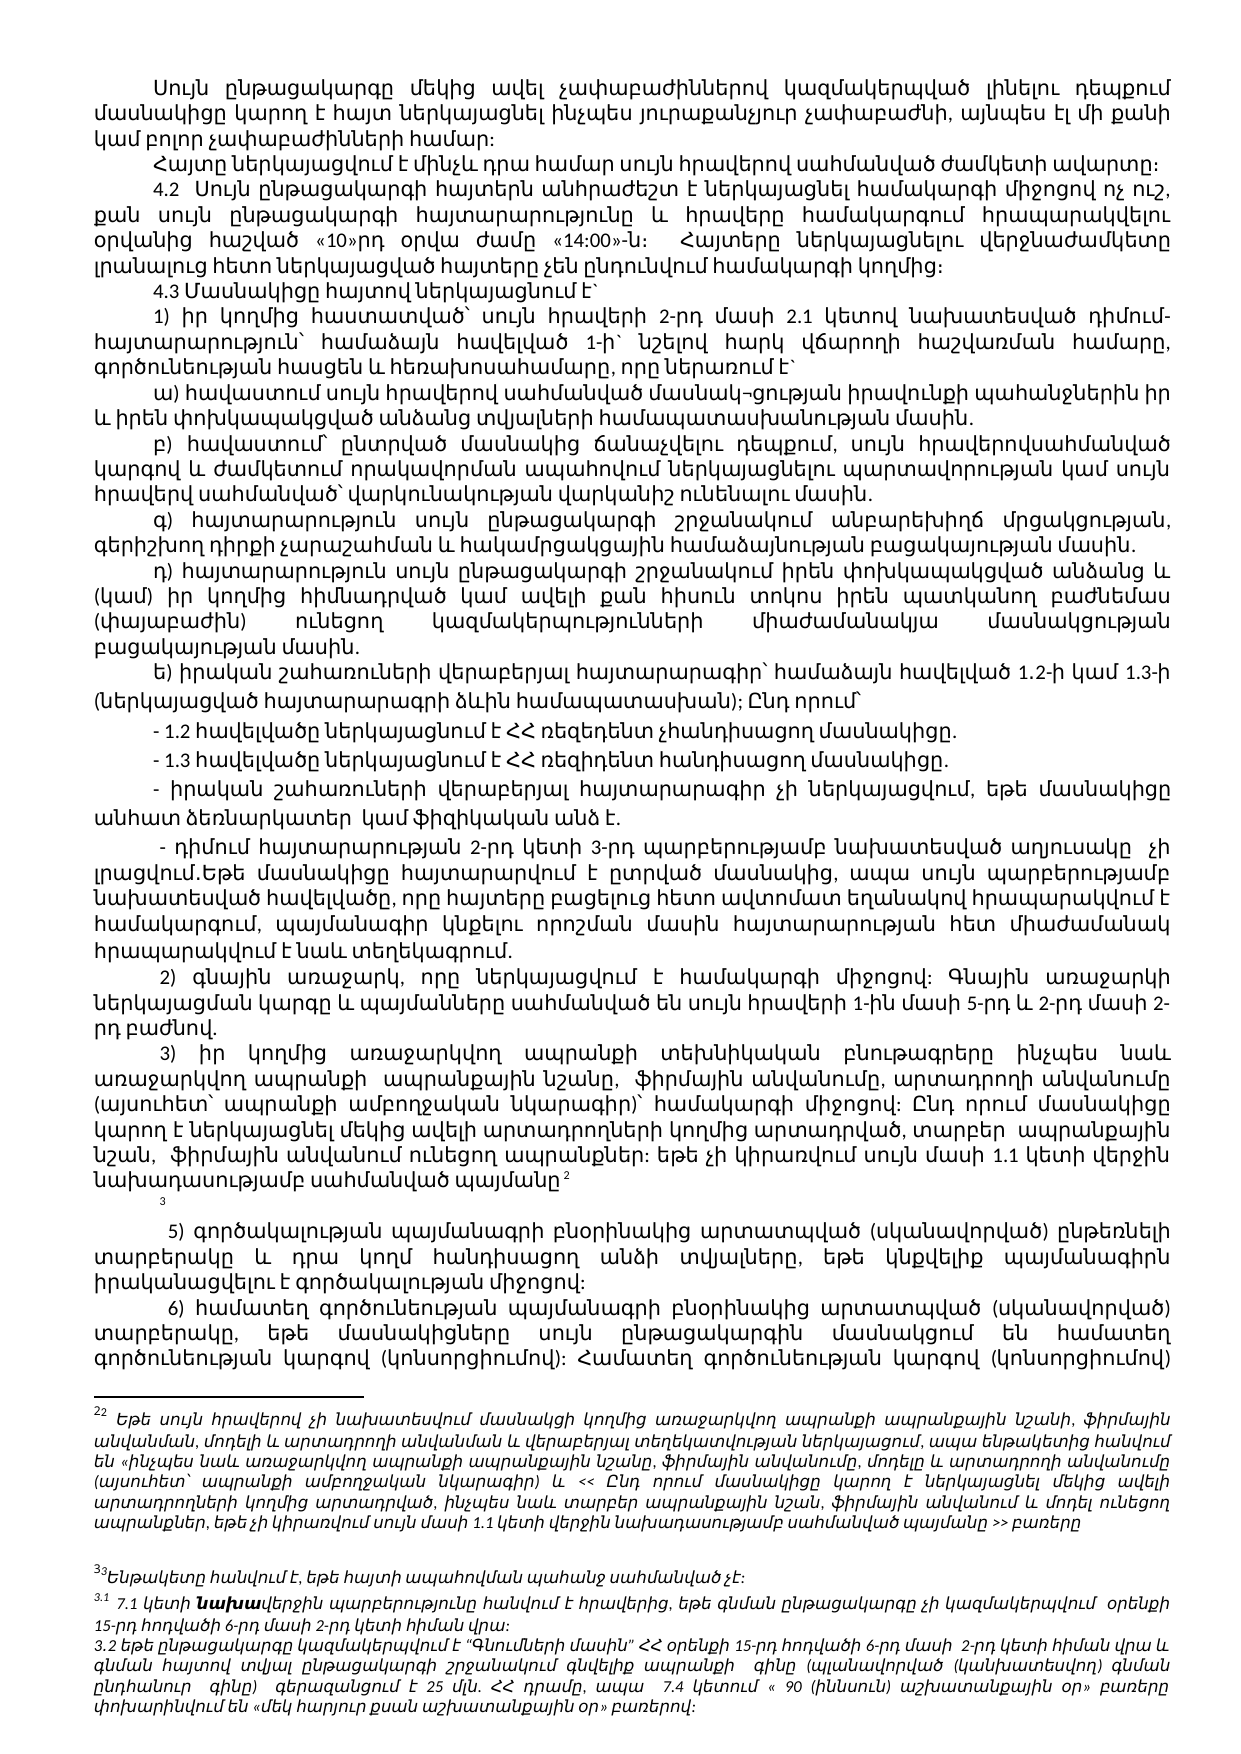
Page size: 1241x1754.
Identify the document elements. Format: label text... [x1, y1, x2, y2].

text - 1.2 հավելվածը ներկայացնում է ՀՀ ռեզեդենտ չհանդիսացող մասնակիցը. [94, 718, 1171, 743]
text 3 [94, 1193, 1171, 1218]
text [94, 1295, 1171, 1371]
text - 1.3 հավելվածը ներկայացնում է ՀՀ ռեզիդենտ հանդիսացող մասնակիցը. [94, 747, 1171, 772]
text 4.3 Մասնակիցը հայտով ներկայացնում է` [94, 278, 1171, 304]
text 1) իր կողմից հաստատված՝ սույն հրավերի 2-րդ մասի 2.1 կետով նախատեսված դիմում-հայտարարություն՝ համաձայն հավելված 1-ի` նշելով հարկ վճարողի հաշվառման համարը, գործունեության հասցեն և հեռախոսահամարը, որը ներառում է` [94, 304, 1171, 380]
text 3) իր կողմից առաջարկվող ապրանքի տեխնիկական բնութագրերը ինչպես նաև առաջարկվող ապրանքի ապրանքային նշանը, ֆիրմային անվանումը, արտադրողի անվանումը (այսուհետ՝ ապրանքի ամբողջական նկարագիր)՝ համակարգի միջոցով: Ընդ որում մասնակիցը կարող է ներկայացնել մեկից ավելի արտադրողների կողմից արտադրված, տարբեր ապրանքային նշան, ֆիրմային անվանում ունեցող ապրանքներ: եթե չի կիրառվում սույն մասի 1.1 կետի վերջին նախադասությամբ սահմանված պայմանը 2 [94, 1041, 1171, 1193]
text Հայտը ներկայացվում է մինչև դրա համար սույն հրավերով սահմանված ժամկետի ավարտը։ [94, 151, 1171, 177]
text 4.2 Սույն ընթացակարգի հայտերն անհրաժեշտ է ներկայացնել համակարգի միջոցով ոչ ուշ, քան սույն ընթացակարգի հայտարարությունը և հրավերը համակարգում հրապարակվելու օրվանից հաշված «10»րդ օրվա ժամը «14:00»-ն։ Հայտերը ներկայացնելու վերջնաժամկետը լրանալուց հետո ներկայացված հայտերը չեն ընդունվում համակարգի կողմից։ [94, 177, 1171, 278]
text դ) հայտարարություն սույն ընթացակարգի շրջանակում իրեն փոխկապակցված անձանց և (կամ) իր կողմից հիմնադրված կամ ավելի քան հիսուն տոկոս իրեն պատկանող բաժնեմաս (փայաբաժին) ունեցող կազմակերպությունների միաժամանակյա մասնակցության բացակայության մասին. [94, 558, 1171, 659]
text գ) հայտարարություն սույն ընթացակարգի շրջանակում անբարեխիղճ մրցակցության, գերիշխող դիրքի չարաշահման և հակամրցակցային համաձայնության բացակայության մասին. [94, 507, 1171, 558]
text - իրական շահառուների վերաբերյալ հայտարարագիր չի ներկայացվում, եթե մասնակիցը անհատ ձեռնարկատեր կամ ֆիզիկական անձ է. [94, 776, 1171, 831]
text 2) գնային առաջարկ, որը ներկայացվում է համակարգի միջոցով: Գնային առաջարկի ներկայացման կարգը և պայմանները սահմանված են սույն հրավերի 1-ին մասի 5-րդ և 2-րդ մասի 2-րդ բաժնով. [94, 964, 1171, 1041]
text ե) իրական շահառուների վերաբերյալ հայտարարագիր՝ համաձայն հավելված 1․2-ի կամ 1.3-ի (ներկայացված հայտարարագրի ձևին համապատասխան); Ընդ որում՝ [94, 659, 1171, 714]
text ա) հավաստում սույն հրավերով սահմանված մասնակ¬ցության իրավունքի պահանջներին իր և իրեն փոխկապակցված անձանց տվյալների համապատասխանության մասին. [94, 380, 1171, 431]
text բ) հավաստում՝ ընտրված մասնակից ճանաչվելու դեպքում, սույն հրավերովսահմանված կարգով և ժամկետում որակավորման ապահովում ներկայացնելու պարտավորության կամ սույն հրավերվ սահմանված՝ վարկունակության վարկանիշ ունենալու մասին. [94, 431, 1171, 507]
text Սույն ընթացակարգը մեկից ավել չափաբաժիններով կազմակերպված լինելու դեպքում մասնակիցը կարող է հայտ ներկայացնել ինչպես յուրաքանչյուր չափաբաժնի, այնպես էլ մի քանի կամ բոլոր չափաբաժինների համար: [94, 75, 1171, 151]
text 5) գործակալության պայմանագրի բնօրինակից արտատպված (սկանավորված) ընթեռնելի տարբերակը և դրա կողմ հանդիսացող անձի տվյալները, եթե կնքվելիք պայմանագիրն իրականացվելու է գործակալության միջոցով: [94, 1218, 1171, 1295]
text - դիմում հայտարարության 2-րդ կետի 3-րդ պարբերությամբ նախատեսված աղյուսակը չի լրացվում․Եթե մասնակիցը հայտարարվում է ըտրված մասնակից, ապա սույն պարբերությամբ նախատեսված հավելվածը, որը հայտերը բացելուց հետո ավտոմատ եղանակով հրապարակվում է համակարգում, պայմանագիր կնքելու որոշման մասին հայտարարության հետ միաժամանակ հրապարակվում է նաև տեղեկագրում. [94, 834, 1171, 964]
